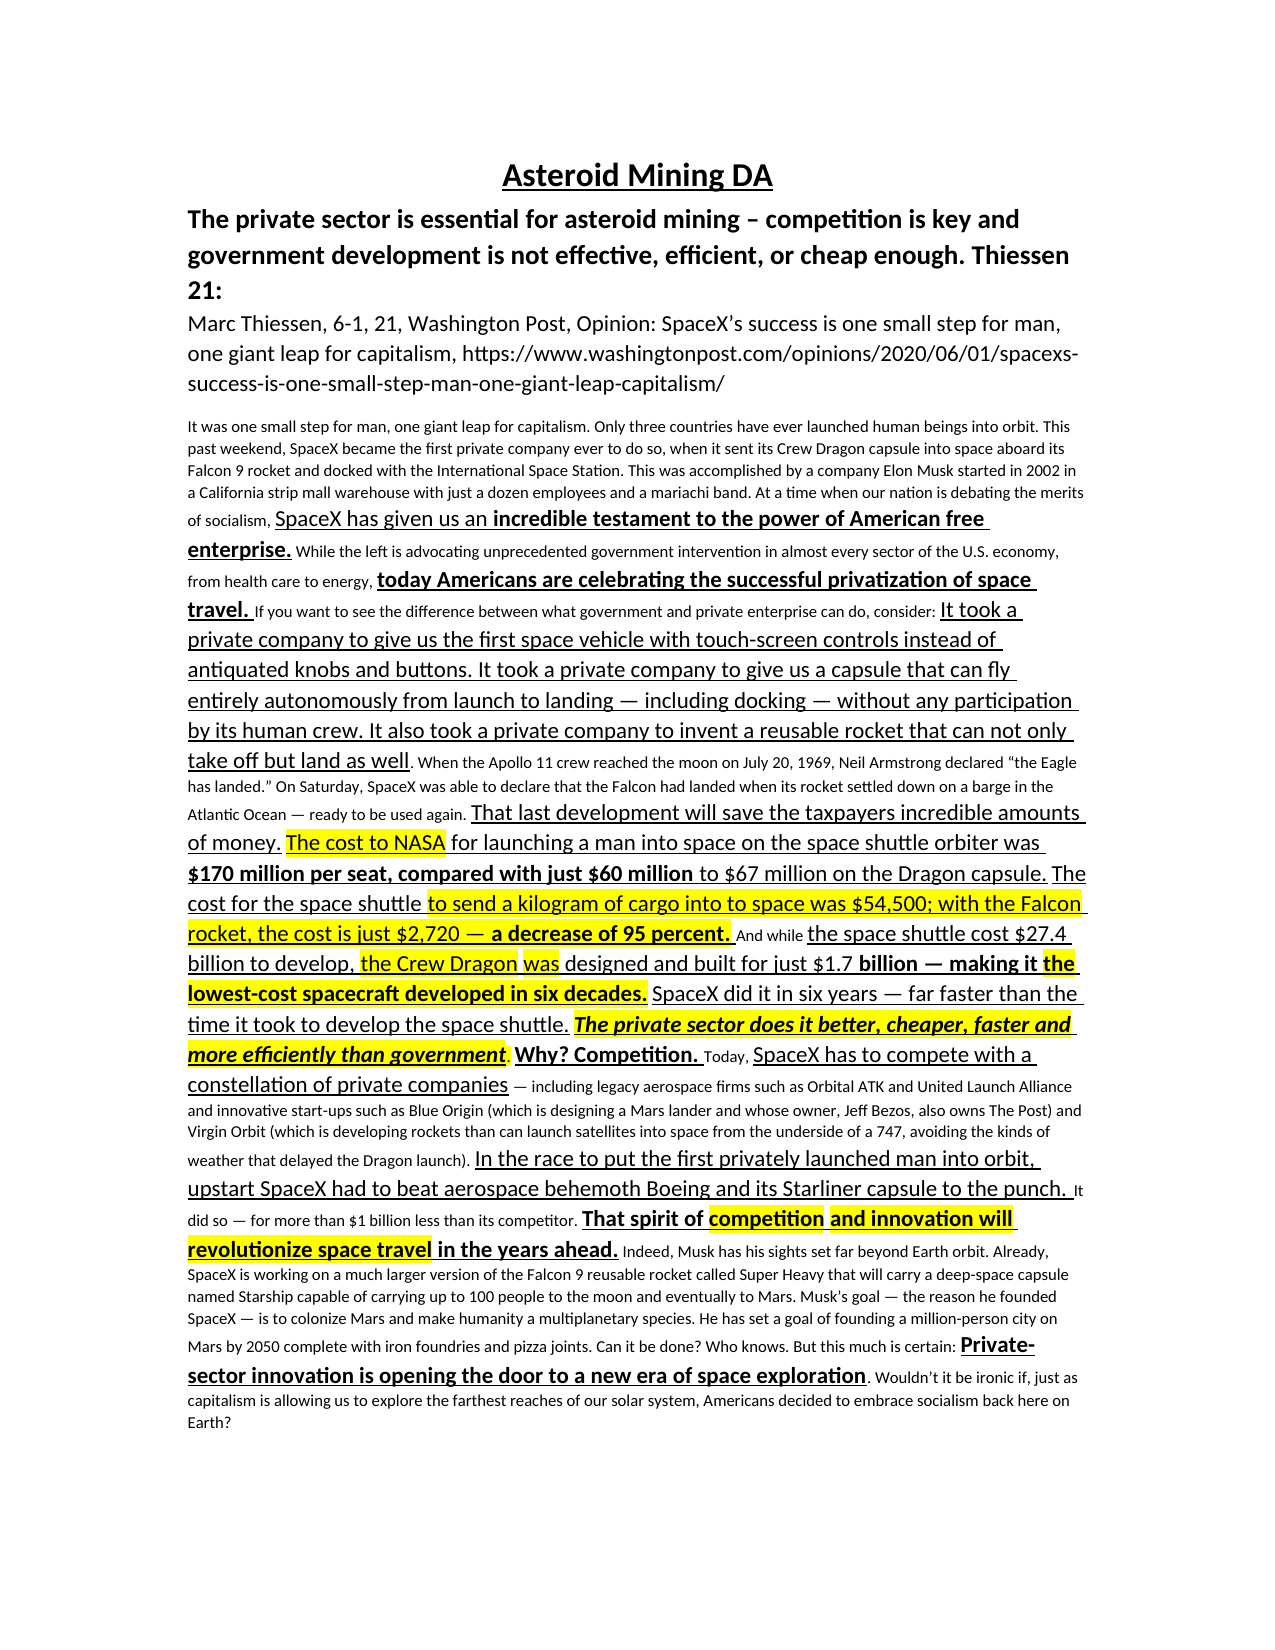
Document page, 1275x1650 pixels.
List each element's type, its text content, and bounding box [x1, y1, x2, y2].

subtitle The private sector is essential for asteroid mining – competition is key and government development is not effective, efficient, or cheap enough. Thiessen 21: [187, 202, 1087, 307]
text It was one small step for man, one giant leap for capitalism. Only three countries have ever launched human beings into orbit. This past weekend, SpaceX became the first private company ever to do so, when it sent its Crew Dragon capsule into space aboard its Falcon 9 rocket and docked with the International Space Station. This was accomplished by a company Elon Musk started in 2002 in a California strip mall warehouse with just a dozen employees and a mariachi band. At a time when our nation is debating the merits of socialism, SpaceX has given us an incredible testament to the power of American free enterprise. While the left is advocating unprecedented government intervention in almost every sector of the U.S. economy, from health care to energy, today Americans are celebrating the successful privatization of space travel. If you want to see the difference between what government and private enterprise can do, consider: It took a private company to give us the first space vehicle with touch-screen controls instead of antiquated knobs and buttons. It took a private company to give us a capsule that can fly entirely autonomously from launch to landing — including docking — without any participation by its human crew. It also took a private company to invent a reusable rocket that can not only take off but land as well. When the Apollo 11 crew reached the moon on July 20, 1969, Neil Armstrong declared “the Eagle has landed.” On Saturday, SpaceX was able to declare that the Falcon had landed when its rocket settled down on a barge in the Atlantic Ocean — ready to be used again. That last development will save the taxpayers incredible amounts of money. The cost to NASA for launching a man into space on the space shuttle orbiter was $170 million per seat, compared with just $60 million to $67 million on the Dragon capsule. The cost for the space shuttle to send a kilogram of cargo into to space was $54,500; with the Falcon rocket, the cost is just $2,720 — a decrease of 95 percent. And while the space shuttle cost $27.4 billion to develop, the Crew Dragon was designed and built for just $1.7 billion — making it the lowest-cost spacecraft developed in six decades. SpaceX did it in six years — far faster than the time it took to develop the space shuttle. The private sector does it better, cheaper, faster and more efficiently than government. Why? Competition. Today, SpaceX has to compete with a constellation of private companies — including legacy aerospace firms such as Orbital ATK and United Launch Alliance and innovative start-ups such as Blue Origin (which is designing a Mars lander and whose owner, Jeff Bezos, also owns The Post) and Virgin Orbit (which is developing rockets than can launch satellites into space from the underside of a 747, avoiding the kinds of weather that delayed the Dragon launch). In the race to put the first privately launched man into orbit, upstart SpaceX had to beat aerospace behemoth Boeing and its Starliner capsule to the punch. It did so — for more than $1 billion less than its competitor. That spirit of competition and innovation will revolutionize space travel in the years ahead. Indeed, Musk has his sights set far beyond Earth orbit. Already, SpaceX is working on a much larger version of the Falcon 9 reusable rocket called Super Heavy that will carry a deep-space capsule named Starship capable of carrying up to 100 people to the moon and eventually to Mars. Musk’s goal — the reason he founded SpaceX — is to colonize Mars and make humanity a multiplanetary species. He has set a goal of founding a million-person city on Mars by 2050 complete with iron foundries and pizza joints. Can it be done? Who knows. But this much is certain: Private-sector innovation is opening the door to a new era of space exploration. Wouldn’t it be ironic if, just as capitalism is allowing us to explore the farthest reaches of our solar system, Americans decided to embrace socialism back here on Earth? [187, 416, 1087, 913]
text It was one small step for man, one giant leap for capitalism. Only three countries have ever launched human beings into orbit. This past weekend, SpaceX became the first private company ever to do so, when it sent its Crew Dragon capsule into space aboard its Falcon 9 rocket and docked with the International Space Station. This was accomplished by a company Elon Musk started in 2002 in a California strip mall warehouse with just a dozen employees and a mariachi band. At a time when our nation is debating the merits of socialism, SpaceX has given us an incredible testament to the power of American free enterprise. While the left is advocating unprecedented government intervention in almost every sector of the U.S. economy, from health care to energy, today Americans are celebrating the successful privatization of space travel. If you want to see the difference between what government and private enterprise can do, consider: It took a private company to give us the first space vehicle with touch-screen controls instead of antiquated knobs and buttons. It took a private company to give us a capsule that can fly entirely autonomously from launch to landing — including docking — without any participation by its human crew. It also took a private company to invent a reusable rocket that can not only take off but land as well. When the Apollo 11 crew reached the moon on July 20, 1969, Neil Armstrong declared “the Eagle has landed.” On Saturday, SpaceX was able to declare that the Falcon had landed when its rocket settled down on a barge in the Atlantic Ocean — ready to be used again. That last development will save the taxpayers incredible amounts of money. The cost to NASA for launching a man into space on the space shuttle orbiter was $170 million per seat, compared with just $60 million to $67 million on the Dragon capsule. The cost for the space shuttle to send a kilogram of cargo into to space was $54,500; with the Falcon rocket, the cost is just $2,720 — a decrease of 95 percent. And while the space shuttle cost $27.4 billion to develop, the Crew Dragon was designed and built for just $1.7 billion — making it the lowest-cost spacecraft developed in six decades. SpaceX did it in six years — far faster than the time it took to develop the space shuttle. The private sector does it better, cheaper, faster and more efficiently than government. Why? Competition. Today, SpaceX has to compete with a constellation of private companies — including legacy aerospace firms such as Orbital ATK and United Launch Alliance and innovative start-ups such as Blue Origin (which is designing a Mars lander and whose owner, Jeff Bezos, also owns The Post) and Virgin Orbit (which is developing rockets than can launch satellites into space from the underside of a 747, avoiding the kinds of weather that delayed the Dragon launch). In the race to put the first privately launched man into orbit, upstart SpaceX had to beat aerospace behemoth Boeing and its Starliner capsule to the punch. It did so — for more than $1 billion less than its competitor. That spirit of competition and innovation will revolutionize space travel in the years ahead. Indeed, Musk has his sights set far beyond Earth orbit. Already, SpaceX is working on a much larger version of the Falcon 9 reusable rocket called Super Heavy that will carry a deep-space capsule named Starship capable of carrying up to 100 people to the moon and eventually to Mars. Musk’s goal — the reason he founded SpaceX — is to colonize Mars and make humanity a multiplanetary species. He has set a goal of founding a million-person city on Mars by 2050 complete with iron foundries and pizza joints. Can it be done? Who knows. But this much is certain: Private-sector innovation is opening the door to a new era of space exploration. Wouldn’t it be ironic if, just as capitalism is allowing us to explore the farthest reaches of our solar system, Americans decided to embrace socialism back here on Earth? [187, 914, 1087, 1433]
text Marc Thiessen, 6-1, 21, Washington Post, Opinion: SpaceX’s success is one small step for man, one giant leap for capitalism, https://www.washingtonpost.com/opinions/2020/06/01/spacexs-success-is-one-small-step-man-one-giant-leap-capitalism/ [187, 309, 1087, 398]
subtitle Asteroid Mining DA [187, 154, 1087, 195]
